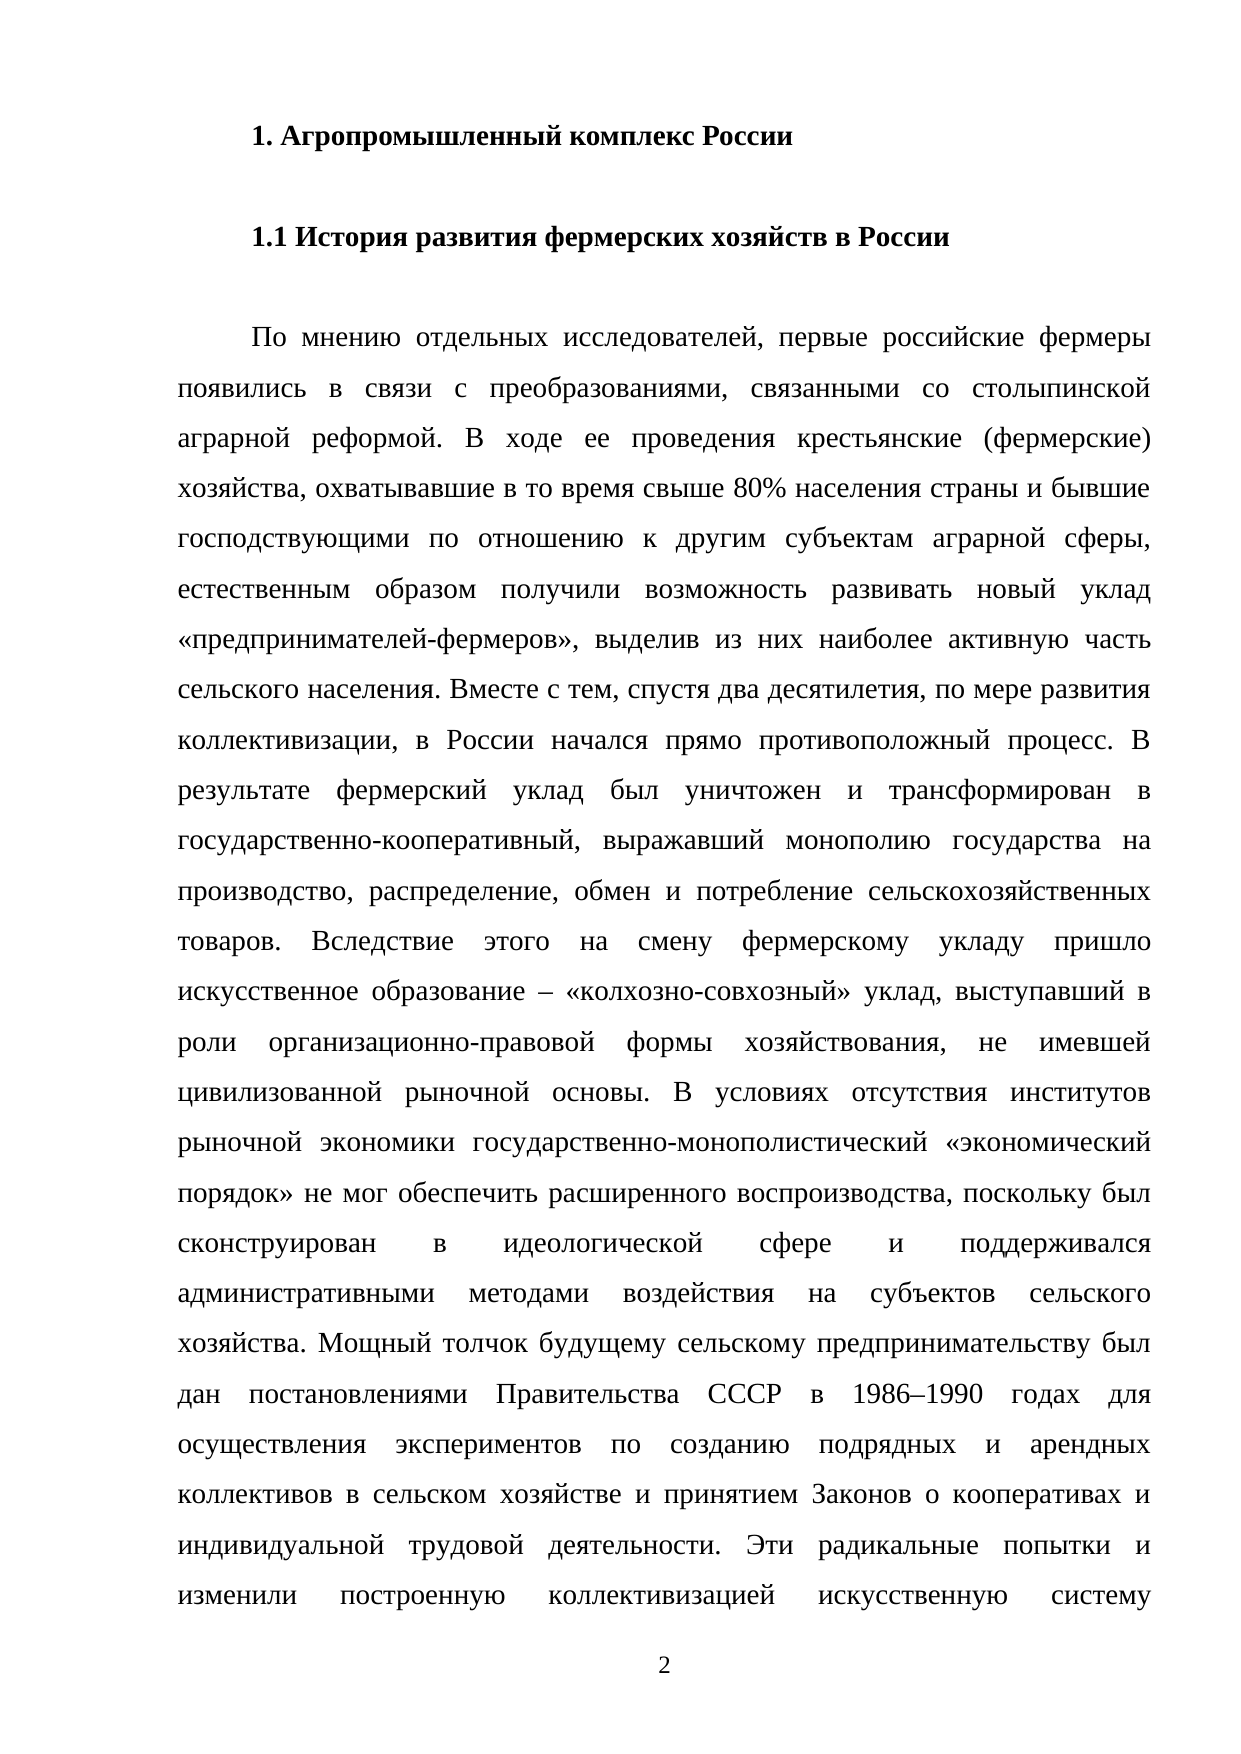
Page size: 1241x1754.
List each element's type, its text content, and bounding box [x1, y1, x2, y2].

text 1. Агропромышленный комплекс России [177, 118, 1152, 152]
text 1.1 История развития фермерских хозяйств в России [177, 219, 1152, 252]
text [177, 319, 1152, 1611]
